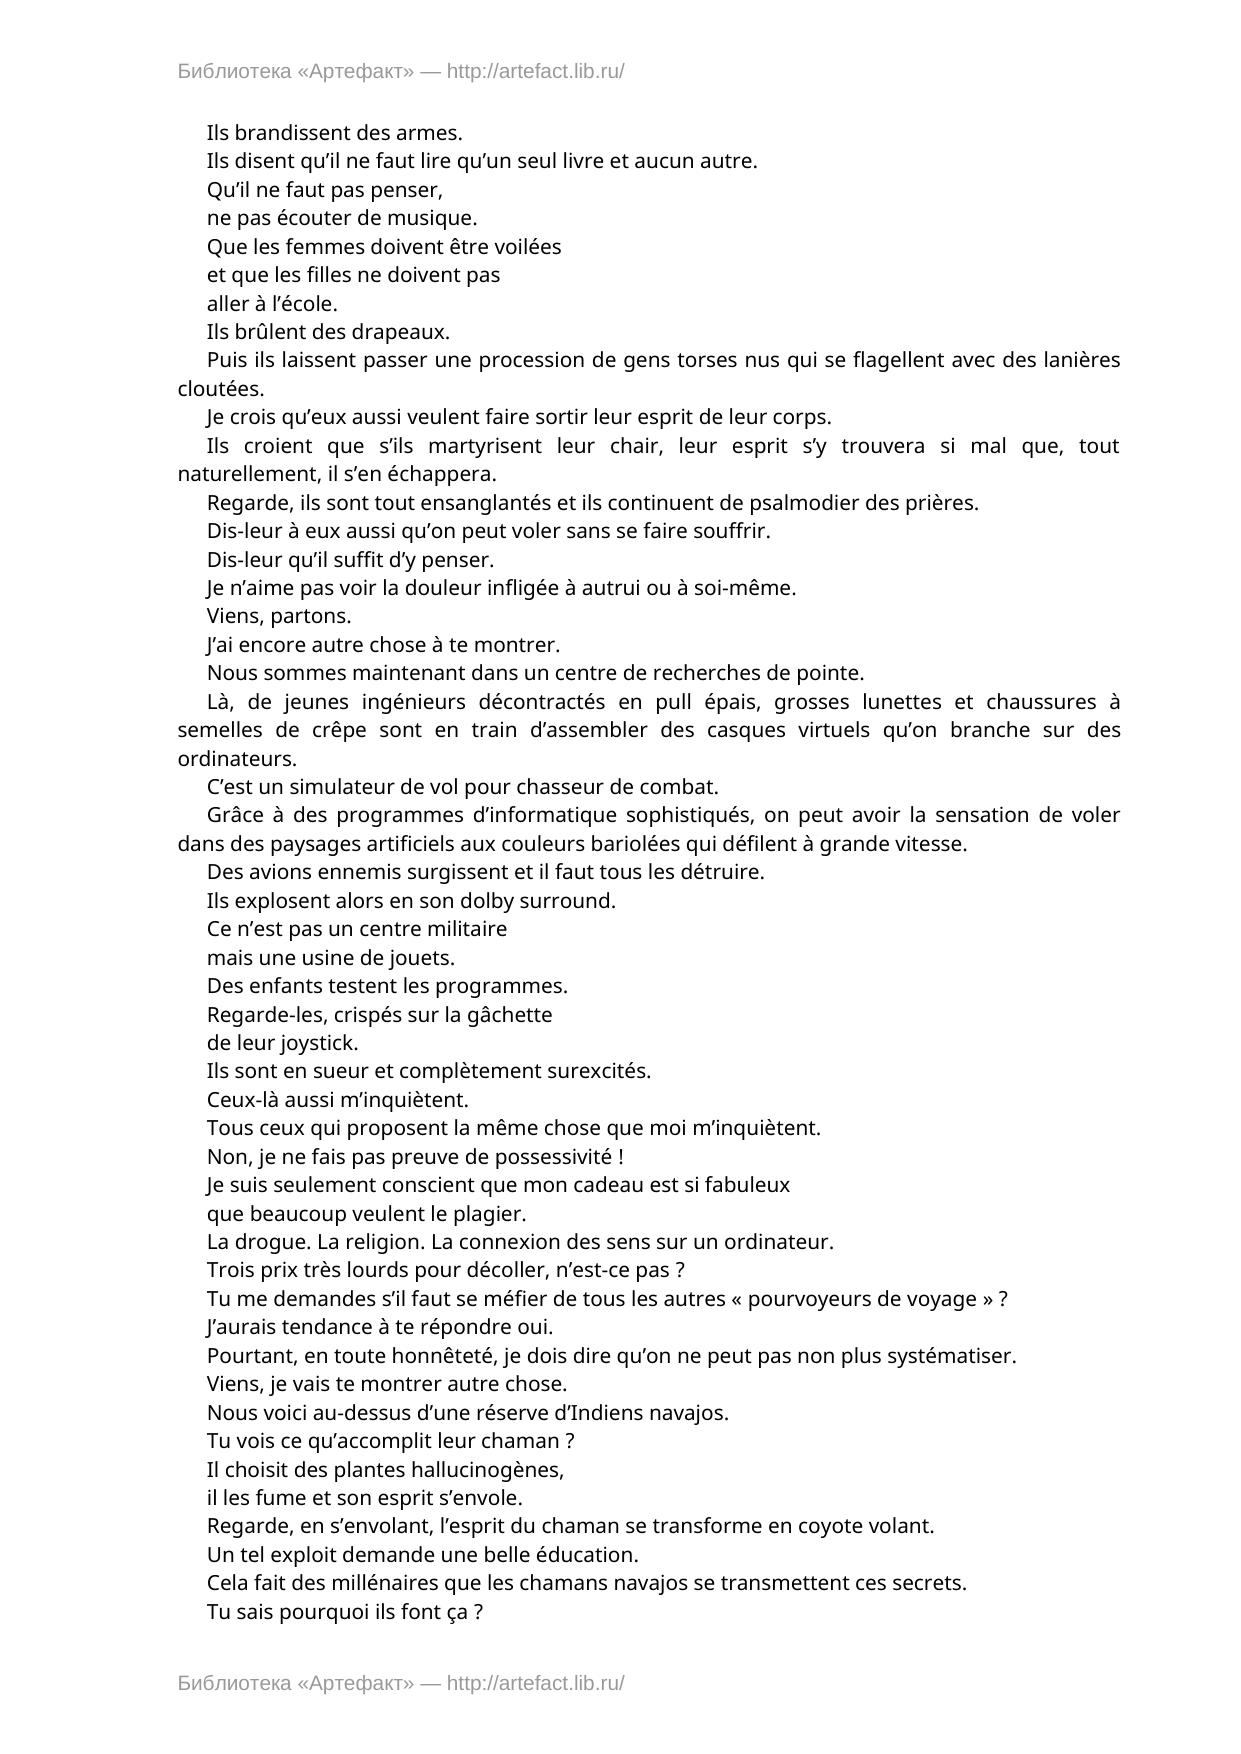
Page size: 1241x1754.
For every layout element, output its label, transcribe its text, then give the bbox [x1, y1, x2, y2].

text Tous ceux qui proposent la même chose que moi m’inquiètent. [177, 1113, 1122, 1142]
text Ils disent qu’il ne faut lire qu’un seul livre et aucun autre. [177, 147, 1122, 175]
text Des avions ennemis surgissent et il faut tous les détruire. [177, 857, 1122, 886]
text et que les filles ne doivent pas [177, 260, 1122, 289]
text Trois prix très lourds pour décoller, n’est-ce pas ? [177, 1256, 1122, 1284]
text Il choisit des plantes hallucinogènes, [177, 1455, 1122, 1483]
text C’est un simulateur de vol pour chasseur de combat. [177, 772, 1122, 801]
text Des enfants testent les programmes. [177, 971, 1122, 1000]
text Je n’aime pas voir la douleur infligée à autrui ou à soi-même. [177, 573, 1122, 602]
text ne pas écouter de musique. [177, 203, 1122, 232]
text Ils sont en sueur et complètement surexcités. [177, 1057, 1122, 1085]
text Non, je ne fais pas preuve de possessivité ! [177, 1142, 1122, 1170]
text Puis ils laissent passer une procession de gens torses nus qui se flagellent avec des lanières cloutées. [177, 346, 1122, 402]
text Regarde-les, crispés sur la gâchette [177, 1000, 1122, 1028]
text Dis-leur à eux aussi qu’on peut voler sans se faire souffrir. [177, 516, 1122, 545]
text Je suis seulement conscient que mon cadeau est si fabuleux [177, 1170, 1122, 1199]
text Ils brandissent des armes. [177, 118, 1122, 147]
text Ils explosent alors en son dolby surround. [177, 886, 1122, 914]
text Nous sommes maintenant dans un centre de recherches de pointe. [177, 658, 1122, 687]
text Viens, partons. [177, 602, 1122, 630]
text Qu’il ne faut pas penser, [177, 175, 1122, 203]
text Pourtant, en toute honnêteté, je dois dire qu’on ne peut pas non plus systématiser. [177, 1341, 1122, 1369]
text La drogue. La religion. La connexion des sens sur un ordinateur. [177, 1227, 1122, 1256]
text Grâce à des programmes d’informatique sophistiqués, on peut avoir la sensation de voler dans des paysages artificiels aux couleurs bariolées qui défilent à grande vitesse. [177, 801, 1122, 857]
text Regarde, ils sont tout ensanglantés et ils continuent de psalmodier des prières. [177, 488, 1122, 516]
text Un tel exploit demande une belle éducation. [177, 1540, 1122, 1568]
text que beaucoup veulent le plagier. [177, 1199, 1122, 1227]
text Cela fait des millénaires que les chamans navajos se transmettent ces secrets. [177, 1568, 1122, 1597]
text J’aurais tendance à te répondre oui. [177, 1312, 1122, 1341]
text aller à l’école. [177, 289, 1122, 317]
text mais une usine de jouets. [177, 943, 1122, 971]
text Viens, je vais te montrer autre chose. [177, 1369, 1122, 1398]
text Là, de jeunes ingénieurs décontractés en pull épais, grosses lunettes et chaussures à semelles de crêpe sont en train d’assembler des casques virtuels qu’on branche sur des ordinateurs. [177, 687, 1122, 772]
text Ce n’est pas un centre militaire [177, 914, 1122, 943]
text Ils croient que s’ils martyrisent leur chair, leur esprit s’y trouvera si mal que, tout naturellement, il s’en échappera. [177, 431, 1122, 488]
text il les fume et son esprit s’envole. [177, 1483, 1122, 1512]
text Ils brûlent des drapeaux. [177, 317, 1122, 346]
text Que les femmes doivent être voilées [177, 232, 1122, 260]
text Regarde, en s’envolant, l’esprit du chaman se transforme en coyote volant. [177, 1512, 1122, 1540]
text Tu vois ce qu’accomplit leur chaman ? [177, 1426, 1122, 1455]
text de leur joystick. [177, 1028, 1122, 1057]
text Tu me demandes s’il faut se méfier de tous les autres « pourvoyeurs de voyage » ? [177, 1284, 1122, 1312]
text Nous voici au-dessus d’une réserve d’Indiens navajos. [177, 1398, 1122, 1426]
text J’ai encore autre chose à te montrer. [177, 630, 1122, 658]
text Je crois qu’eux aussi veulent faire sortir leur esprit de leur corps. [177, 402, 1122, 431]
text Ceux-là aussi m’inquiètent. [177, 1085, 1122, 1113]
text Dis-leur qu’il suffit d’y penser. [177, 545, 1122, 573]
text Tu sais pourquoi ils font ça ? [177, 1597, 1122, 1625]
